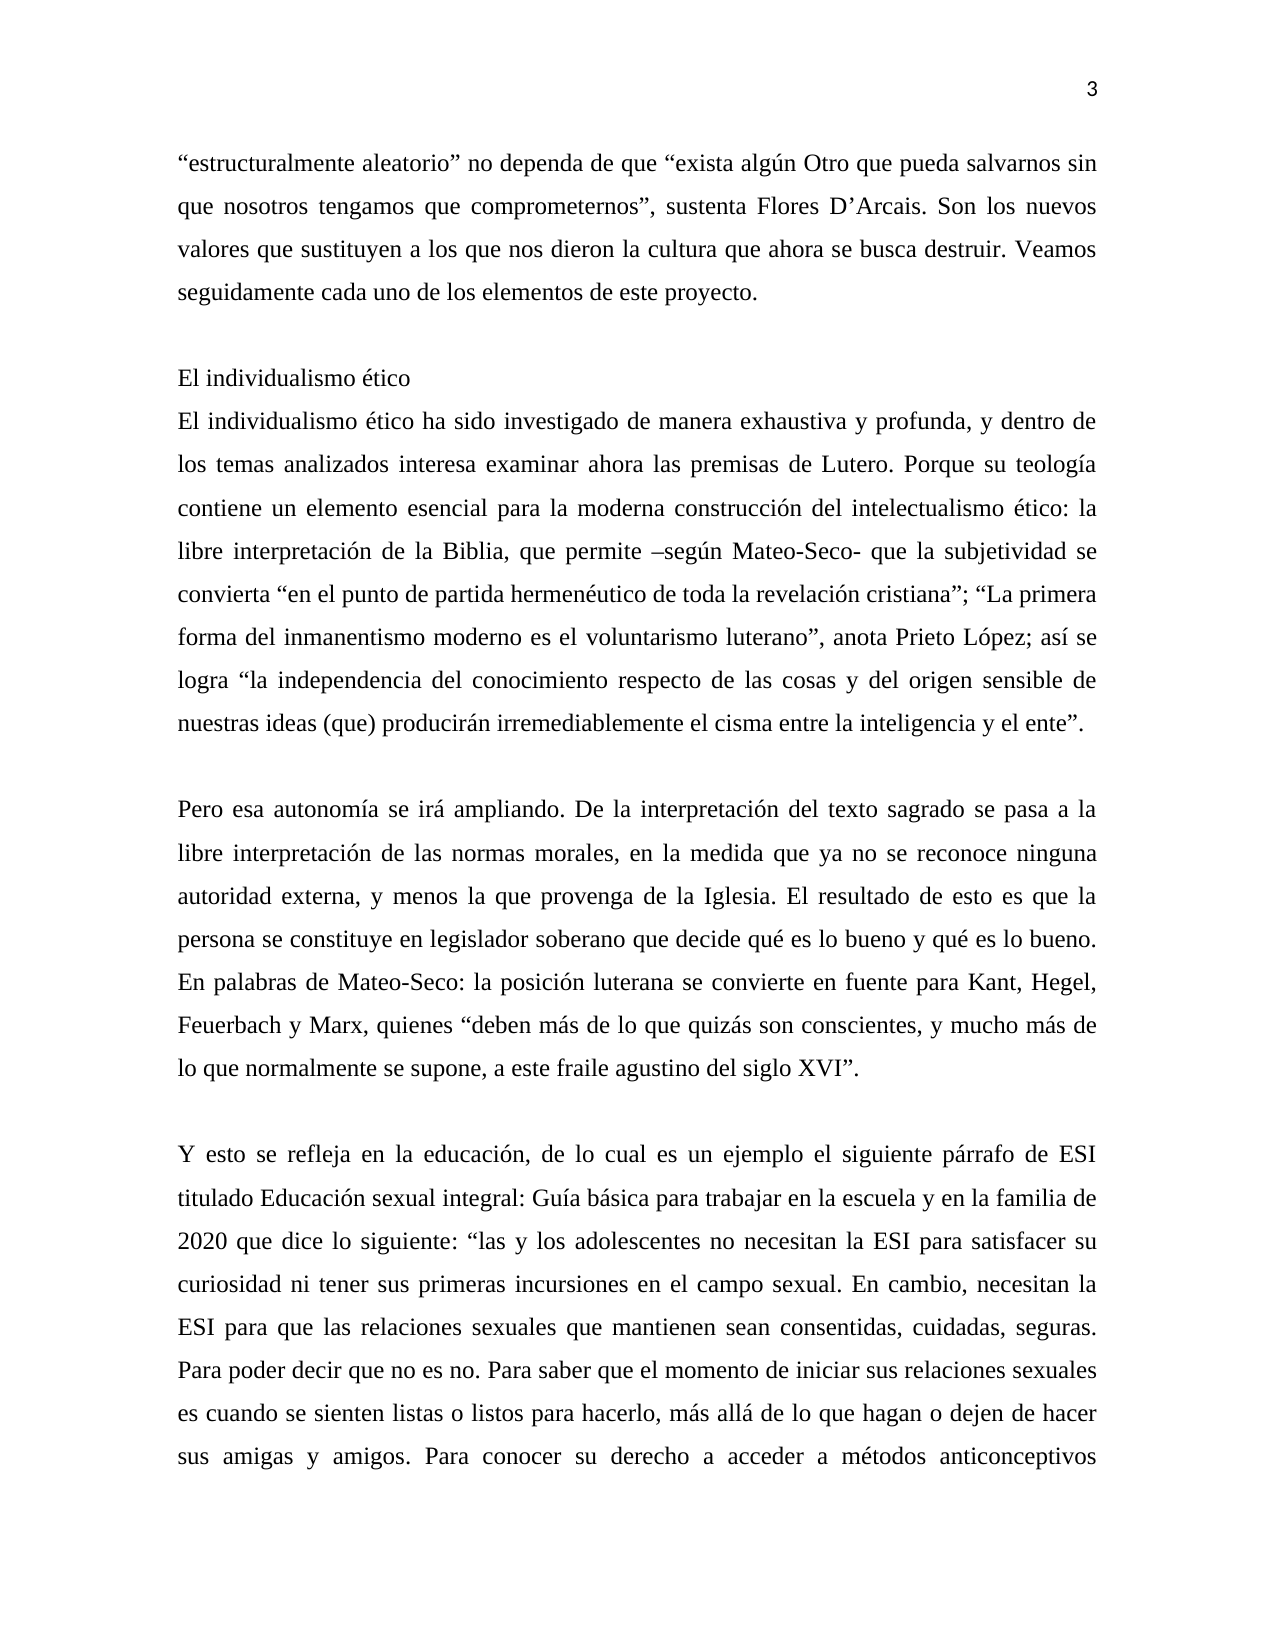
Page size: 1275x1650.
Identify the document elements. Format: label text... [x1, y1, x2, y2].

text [177, 1139, 1098, 1470]
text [177, 148, 1098, 306]
text El individualismo ético [177, 363, 1098, 392]
text Pero esa autonomía se irá ampliando. De la interpretación del texto sagrado se pasa a la libre interpretación de las normas morales, en la medida que ya no se reconoce ninguna autoridad externa, y menos la que provenga de la Iglesia. El resultado de esto es que la persona se constituye en legislador soberano que decide qué es lo bueno y qué es lo bueno. En palabras de Mateo-Seco: la posición luterana se convierte en fuente para Kant, Hegel, Feuerbach y Marx, quienes “deben más de lo que quizás son conscientes, y mucho más de lo que normalmente se supone, a este fraile agustino del siglo XVI”. [177, 794, 1098, 1082]
text El individualismo ético ha sido investigado de manera exhaustiva y profunda, y dentro de los temas analizados interesa examinar ahora las premisas de Lutero. Porque su teología contiene un elemento esencial para la moderna construcción del intelectualismo ético: la libre interpretación de la Biblia, que permite –según Mateo-Seco- que la subjetividad se convierta “en el punto de partida hermenéutico de toda la revelación cristiana”; “La primera forma del inmanentismo moderno es el voluntarismo luterano”, anota Prieto López; así se logra “la independencia del conocimiento respecto de las cosas y del origen sensible de nuestras ideas (que) producirán irremediablemente el cisma entre la inteligencia y el ente”. [177, 406, 1098, 737]
